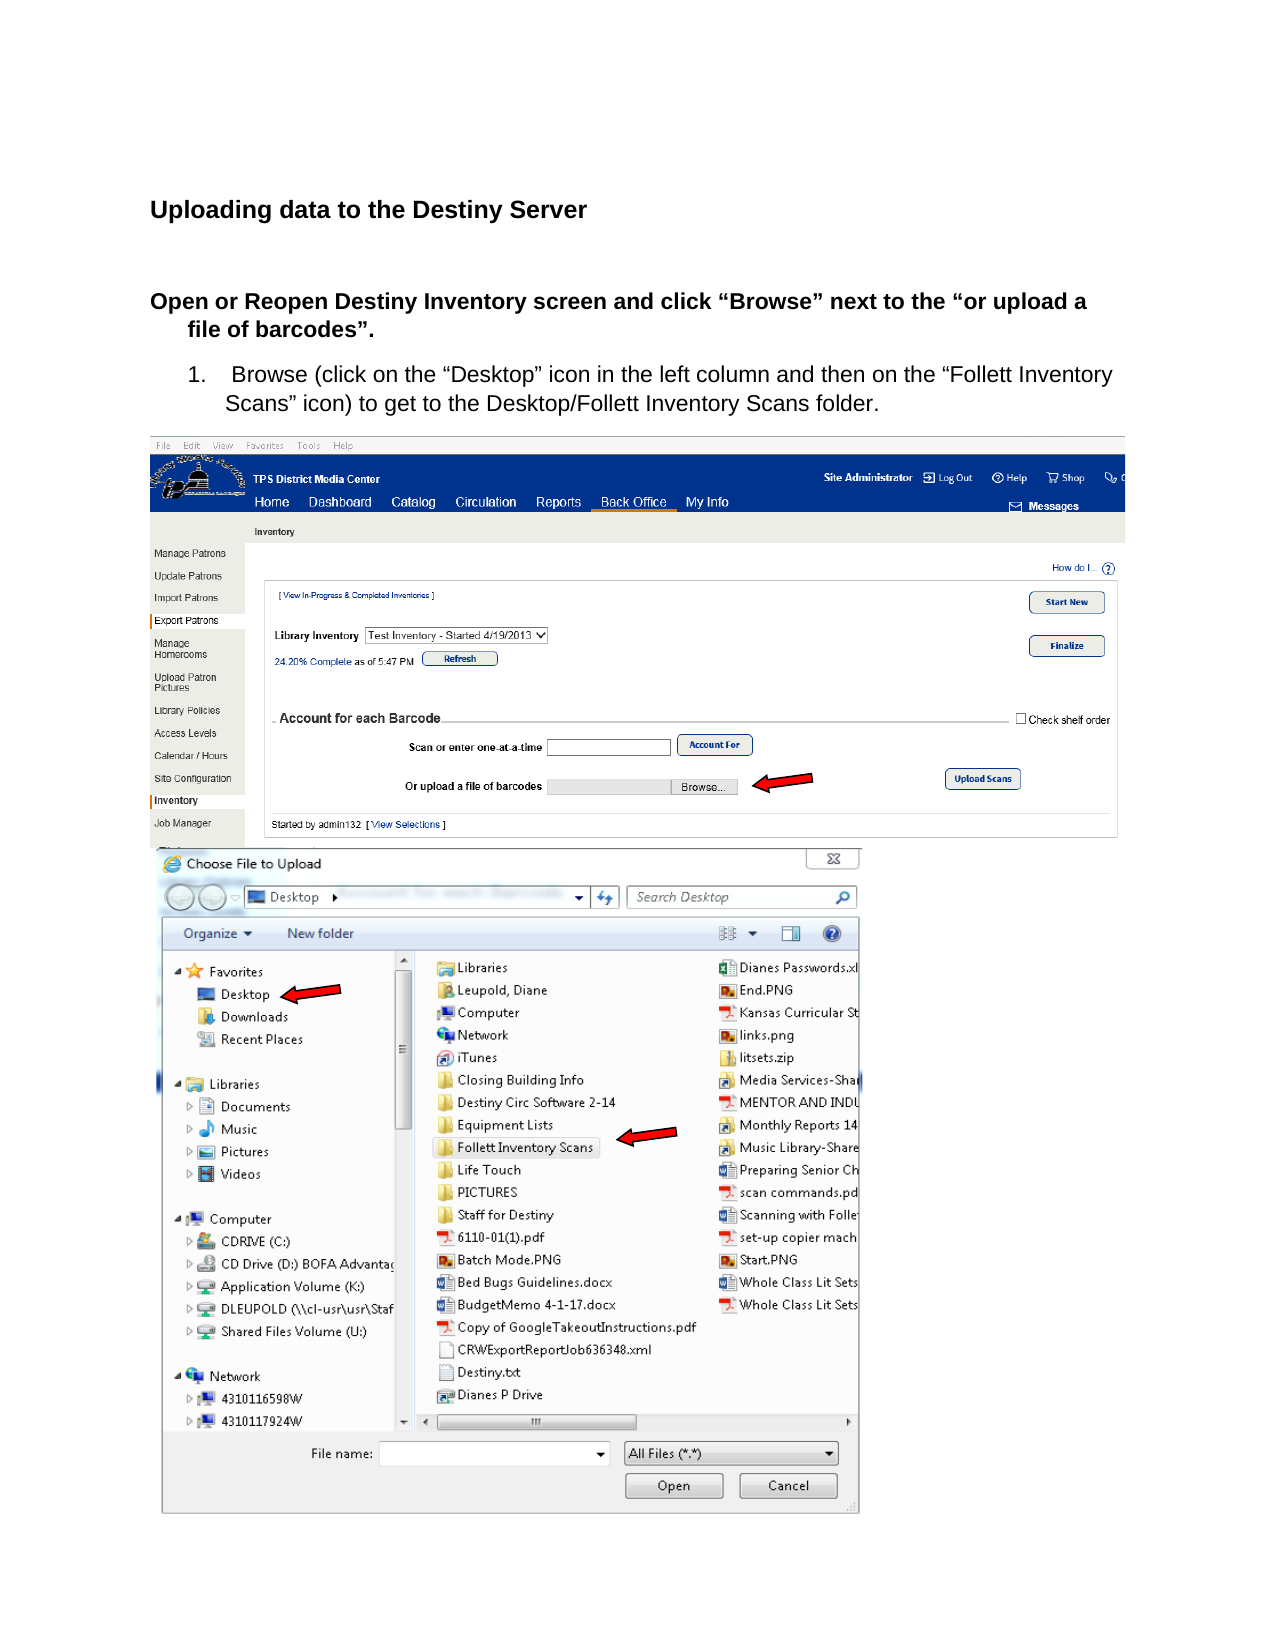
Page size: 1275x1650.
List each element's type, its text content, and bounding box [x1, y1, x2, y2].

text Uploading data to the Destiny Server [150, 195, 1125, 224]
list Browse (click on the “Desktop” icon in the left column and then on the “Follett Inventory Scans” icon) to get to the Desktop/Follett Inventory Scans folder. [187, 361, 1125, 416]
picture [150, 435, 1125, 1517]
text Open or Reopen Destiny Inventory screen and click “Browse” next to the “or upload a file of barcodes”. [150, 288, 1125, 343]
